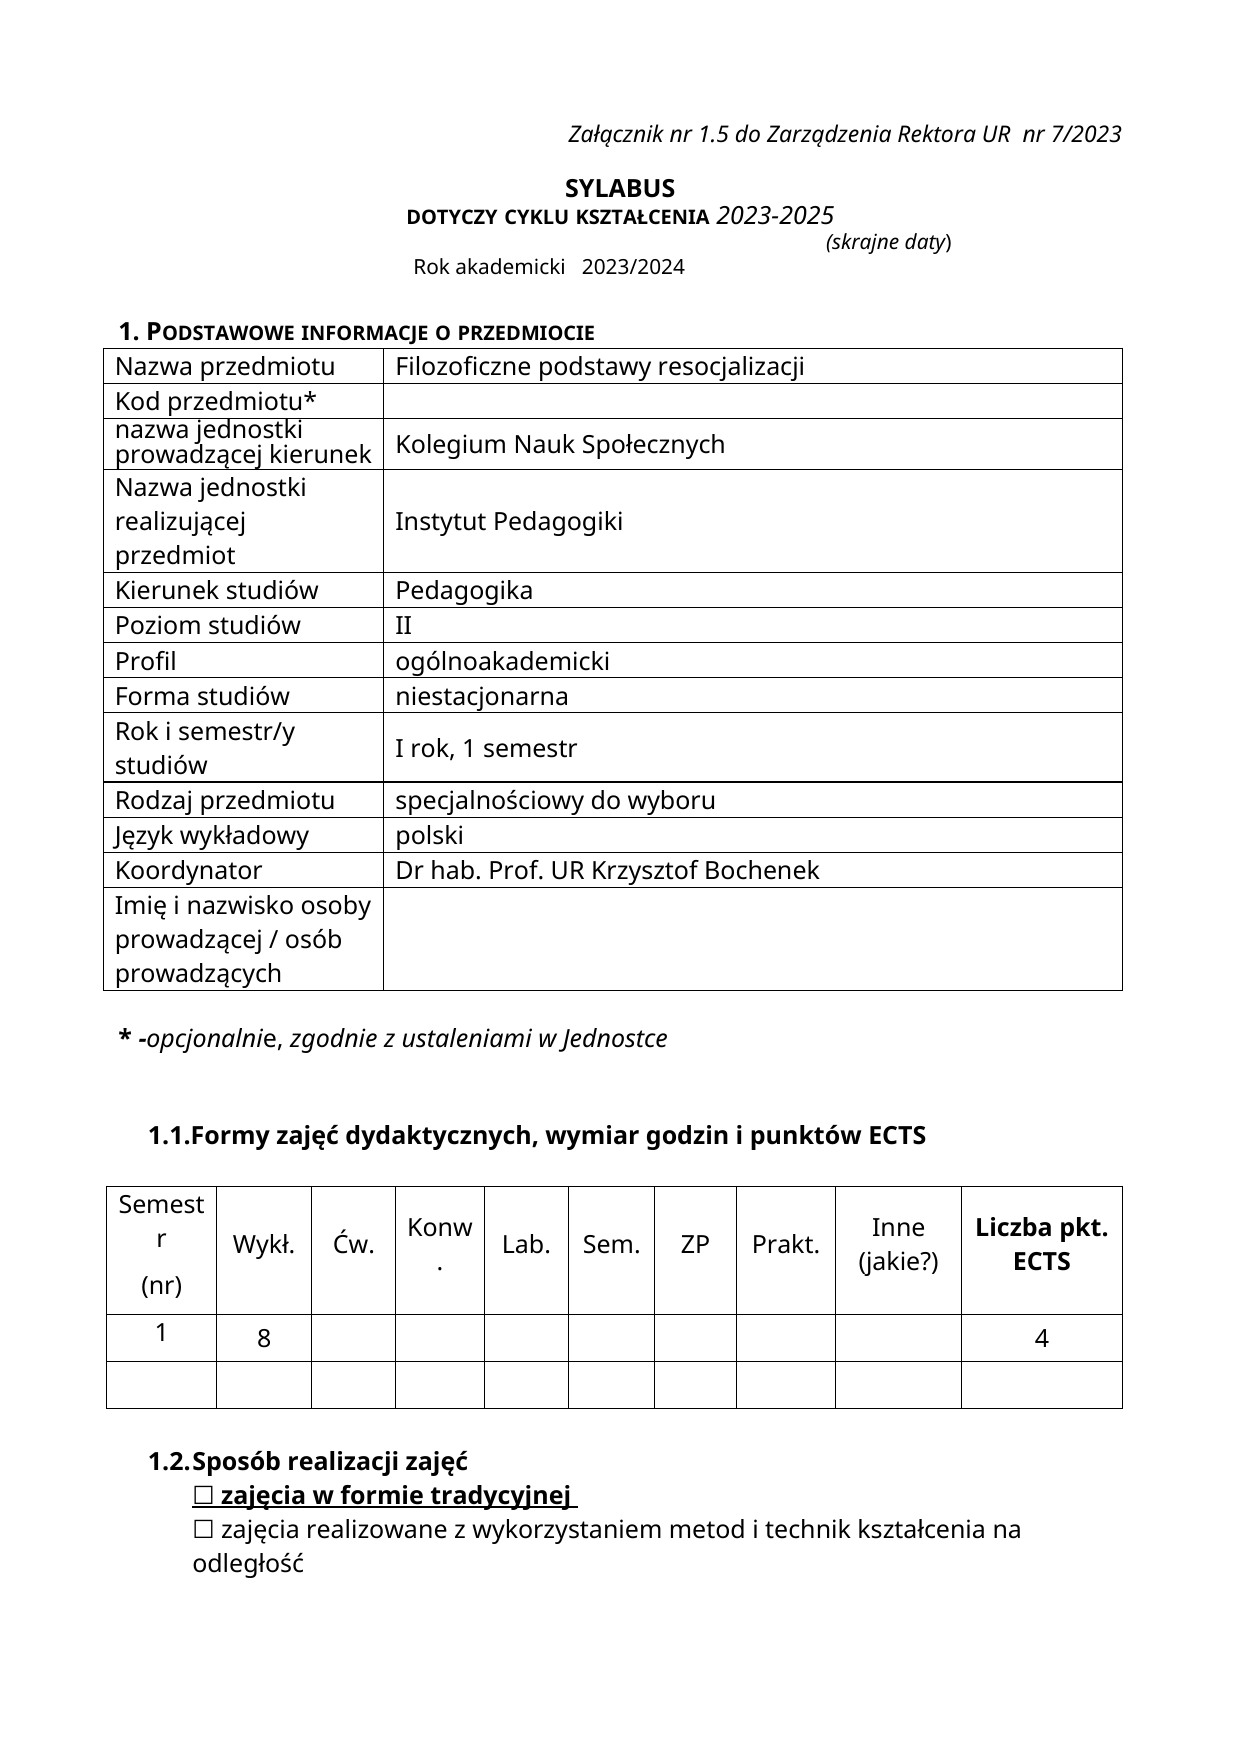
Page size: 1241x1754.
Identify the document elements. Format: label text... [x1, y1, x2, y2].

table_cell [569, 1362, 654, 1408]
text SYLABUS [118, 170, 1122, 204]
text 1. Podstawowe informacje o przedmiocie [118, 313, 1122, 347]
table_cell polski [384, 818, 1122, 852]
table_cell Koordynator [104, 853, 383, 887]
table_cell Profil [104, 643, 383, 677]
table_cell [312, 1362, 395, 1408]
table_cell [217, 1362, 311, 1408]
text Załącznik nr 1.5 do Zarządzenia Rektora UR nr 7/2023 [118, 118, 1122, 149]
table_header Lab. [485, 1187, 568, 1314]
table_cell [655, 1362, 736, 1408]
table_cell [569, 1315, 654, 1361]
table_cell Kod przedmiotu* [104, 384, 383, 418]
table_header Ćw. [312, 1187, 395, 1314]
table_header Liczba pkt. ECTS [962, 1187, 1122, 1314]
table_cell Forma studiów [104, 678, 383, 712]
table_cell Pedagogika [384, 573, 1122, 607]
table_header Konw. [396, 1187, 484, 1314]
table_cell [396, 1362, 484, 1408]
text * -opcjonalnie, zgodnie z ustaleniami w Jednostce [118, 1020, 1122, 1054]
table_cell Rok i semestr/y studiów [104, 713, 383, 781]
table_cell 8 [217, 1315, 311, 1361]
table_header ZP [655, 1187, 736, 1314]
table_cell [384, 888, 1122, 990]
table_header Inne (jakie?) [836, 1187, 961, 1314]
table_cell Kolegium Nauk Społecznych [384, 419, 1122, 469]
table_cell Rodzaj przedmiotu [104, 783, 383, 817]
table_cell Kierunek studiów [104, 573, 383, 607]
text ☐ zajęcia w formie tradycyjnej [192, 1477, 1122, 1511]
text Rok akademicki 2023/2024 [118, 254, 1122, 279]
table_header Semestr (nr) [107, 1187, 216, 1314]
table_cell [485, 1362, 568, 1408]
table_cell [396, 1315, 484, 1361]
table_cell 1 [107, 1315, 216, 1361]
table_cell [485, 1315, 568, 1361]
table_cell Nazwa jednostki realizującej przedmiot [104, 470, 383, 572]
text 1.2. Sposób realizacji zajęć [148, 1443, 1122, 1477]
table_cell [737, 1315, 835, 1361]
table_cell nazwa jednostki prowadzącej kierunek [104, 419, 383, 469]
table_cell [312, 1315, 395, 1361]
table_cell II [384, 608, 1122, 642]
table_cell 4 [962, 1315, 1122, 1361]
table_cell Dr hab. Prof. UR Krzysztof Bochenek [384, 853, 1122, 887]
table_header Sem. [569, 1187, 654, 1314]
table_header Wykł. [217, 1187, 311, 1314]
table_cell [655, 1315, 736, 1361]
text dotyczy cyklu kształcenia 2023-2025 [118, 204, 1122, 229]
table_cell specjalnościowy do wyboru [384, 783, 1122, 817]
table_cell I rok, 1 semestr [384, 713, 1122, 781]
table_header Filozoficzne podstawy resocjalizacji [384, 349, 1122, 382]
table_cell Imię i nazwisko osoby prowadzącej / osób prowadzących [104, 888, 383, 990]
table_cell [836, 1362, 961, 1408]
table_header Nazwa przedmiotu [104, 349, 383, 382]
table_cell [836, 1315, 961, 1361]
text 1.1.Formy zajęć dydaktycznych, wymiar godzin i punktów ECTS [148, 1117, 1122, 1152]
table_cell Poziom studiów [104, 608, 383, 642]
table_cell Instytut Pedagogiki [384, 470, 1122, 572]
text (skrajne daty) [118, 229, 1122, 254]
table_cell [384, 384, 1122, 418]
table_cell [107, 1362, 216, 1408]
table_cell niestacjonarna [384, 678, 1122, 712]
table_header Prakt. [737, 1187, 835, 1314]
table_cell Język wykładowy [104, 818, 383, 852]
table_cell [962, 1362, 1122, 1408]
text ☐ zajęcia realizowane z wykorzystaniem metod i technik kształcenia na odległość [192, 1511, 1122, 1579]
table_cell ogólnoakademicki [384, 643, 1122, 677]
table_cell [737, 1362, 835, 1408]
